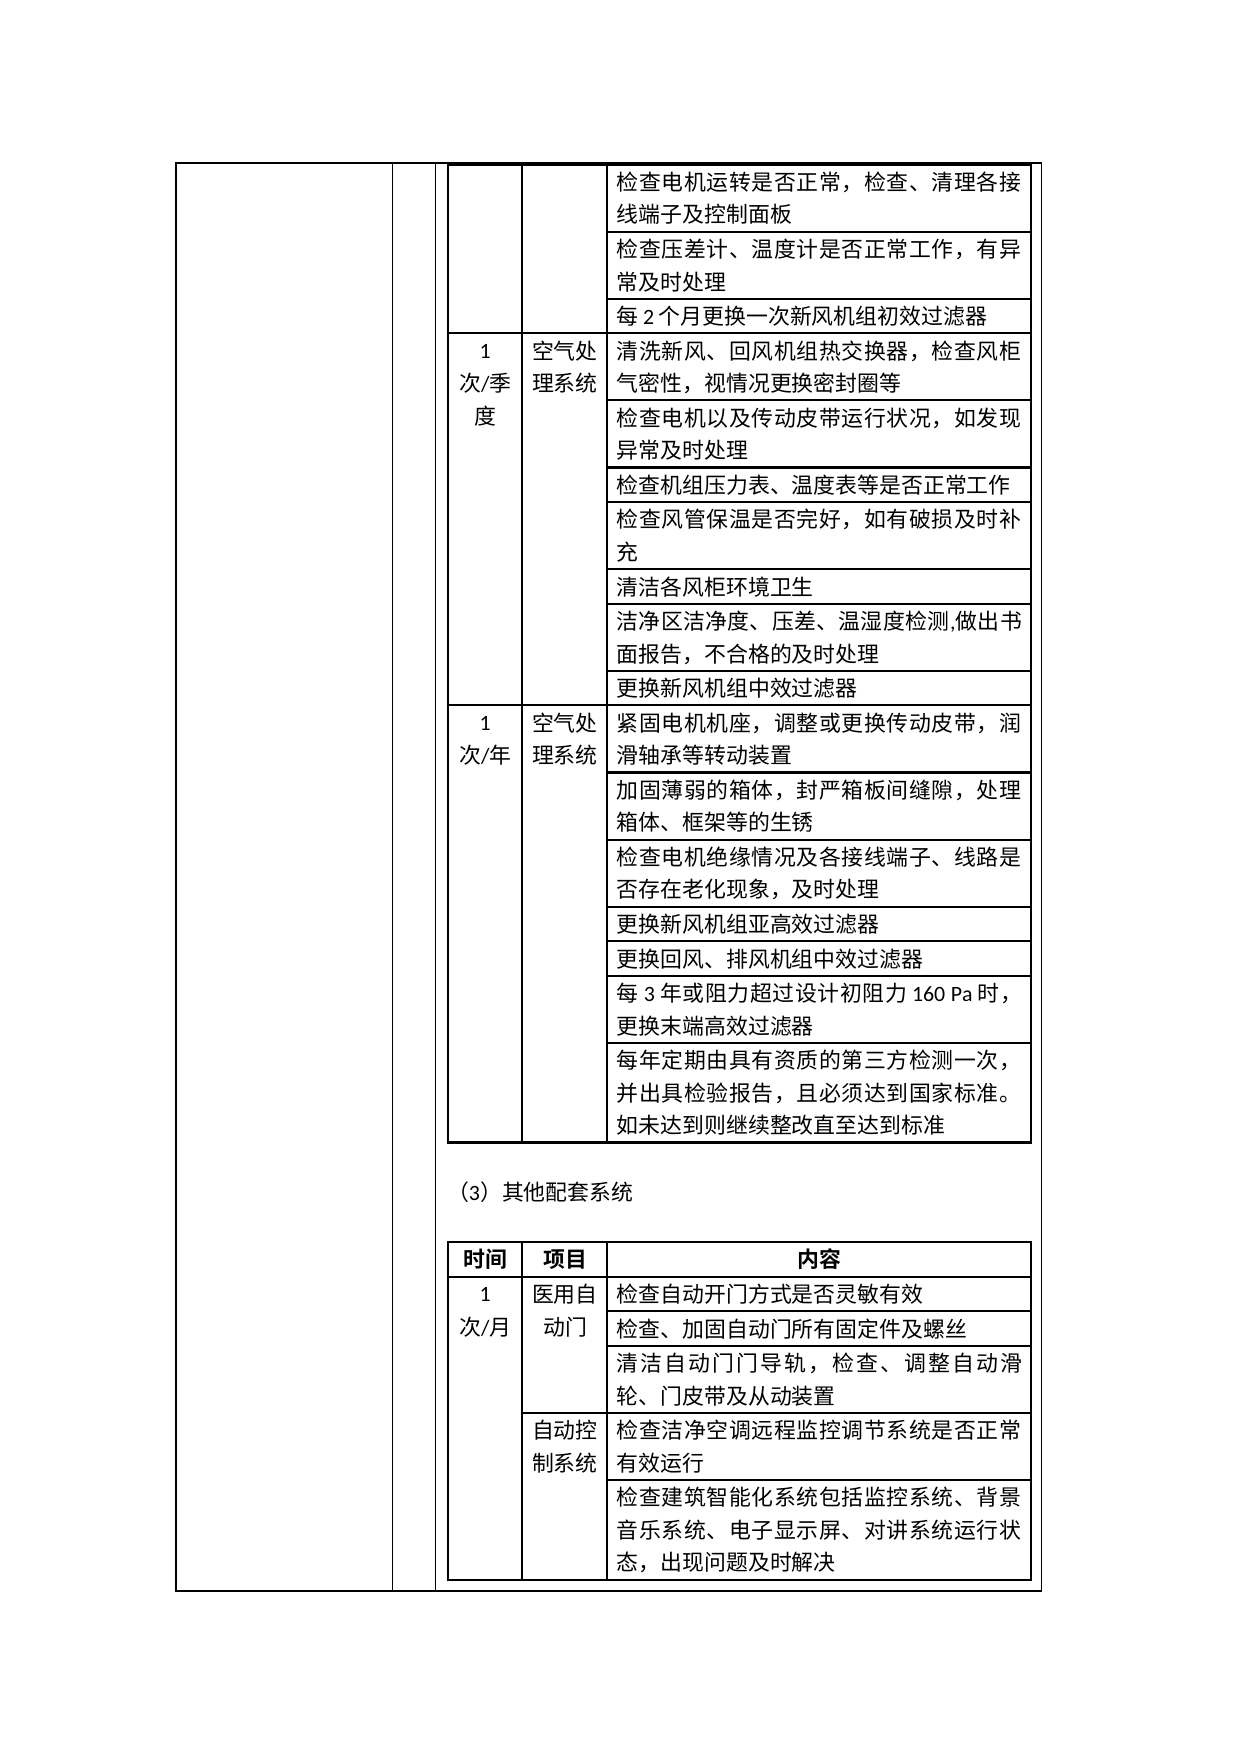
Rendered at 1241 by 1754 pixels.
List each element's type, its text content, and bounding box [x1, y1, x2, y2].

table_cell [436, 164, 1041, 1590]
table_cell 1 [393, 164, 435, 1590]
table_cell [177, 164, 392, 1590]
